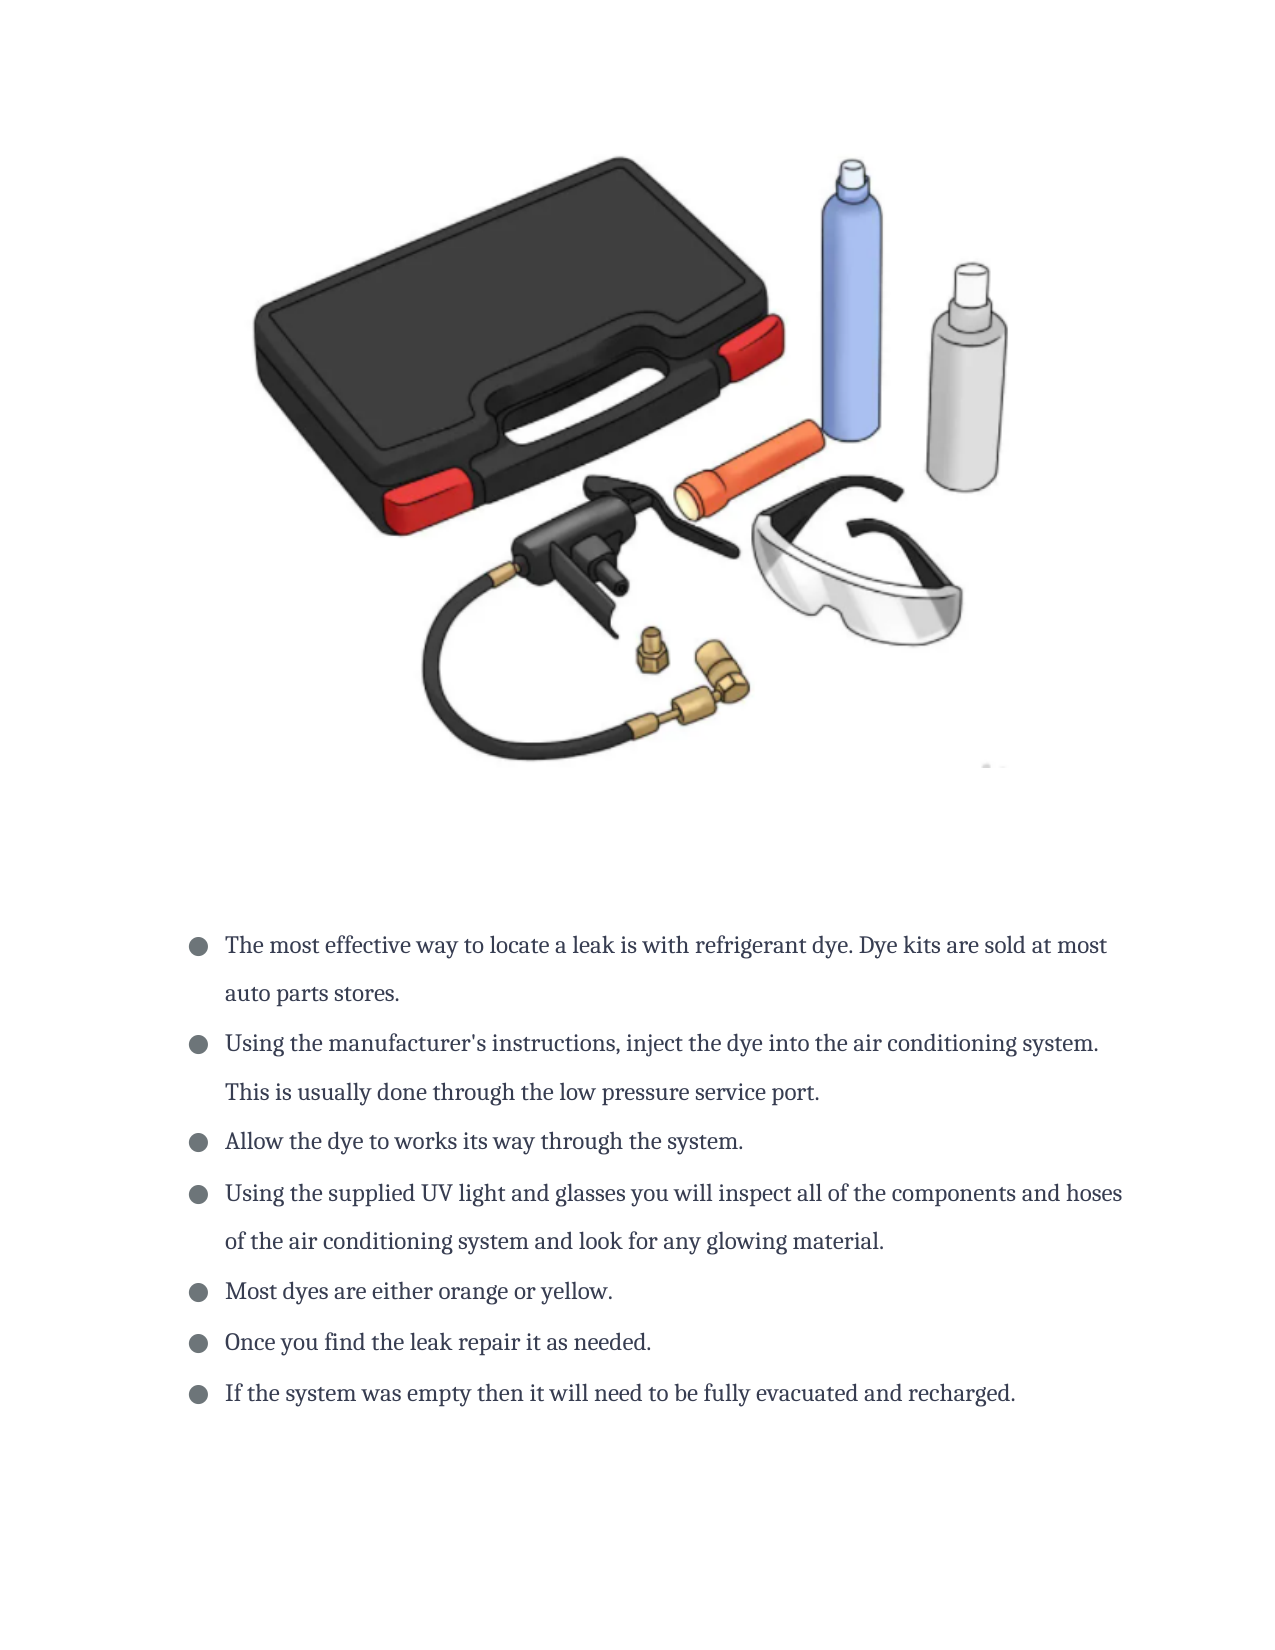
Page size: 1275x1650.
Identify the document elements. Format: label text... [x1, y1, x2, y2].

list If the system was empty then it will need to be fully evacuated and recharged. [187, 1378, 1125, 1408]
picture [225, 150, 1019, 768]
list Using the manufacturer's instructions, inject the dye into the air conditioning system. This is usually done through the low pressure service port. [187, 1027, 1125, 1106]
list Once you find the leak repair it as needed. [187, 1326, 1125, 1357]
list Most dyes are either orange or yellow. [187, 1275, 1125, 1306]
list The most effective way to locate a leak is with refrigerant dye. Dye kits are sold at most auto parts stores. [187, 929, 1125, 1008]
list Allow the dye to works its way through the system. [187, 1126, 1125, 1156]
list Using the supplied UV light and glasses you will inspect all of the components and hoses of the air conditioning system and look for any glowing material. [187, 1177, 1125, 1256]
